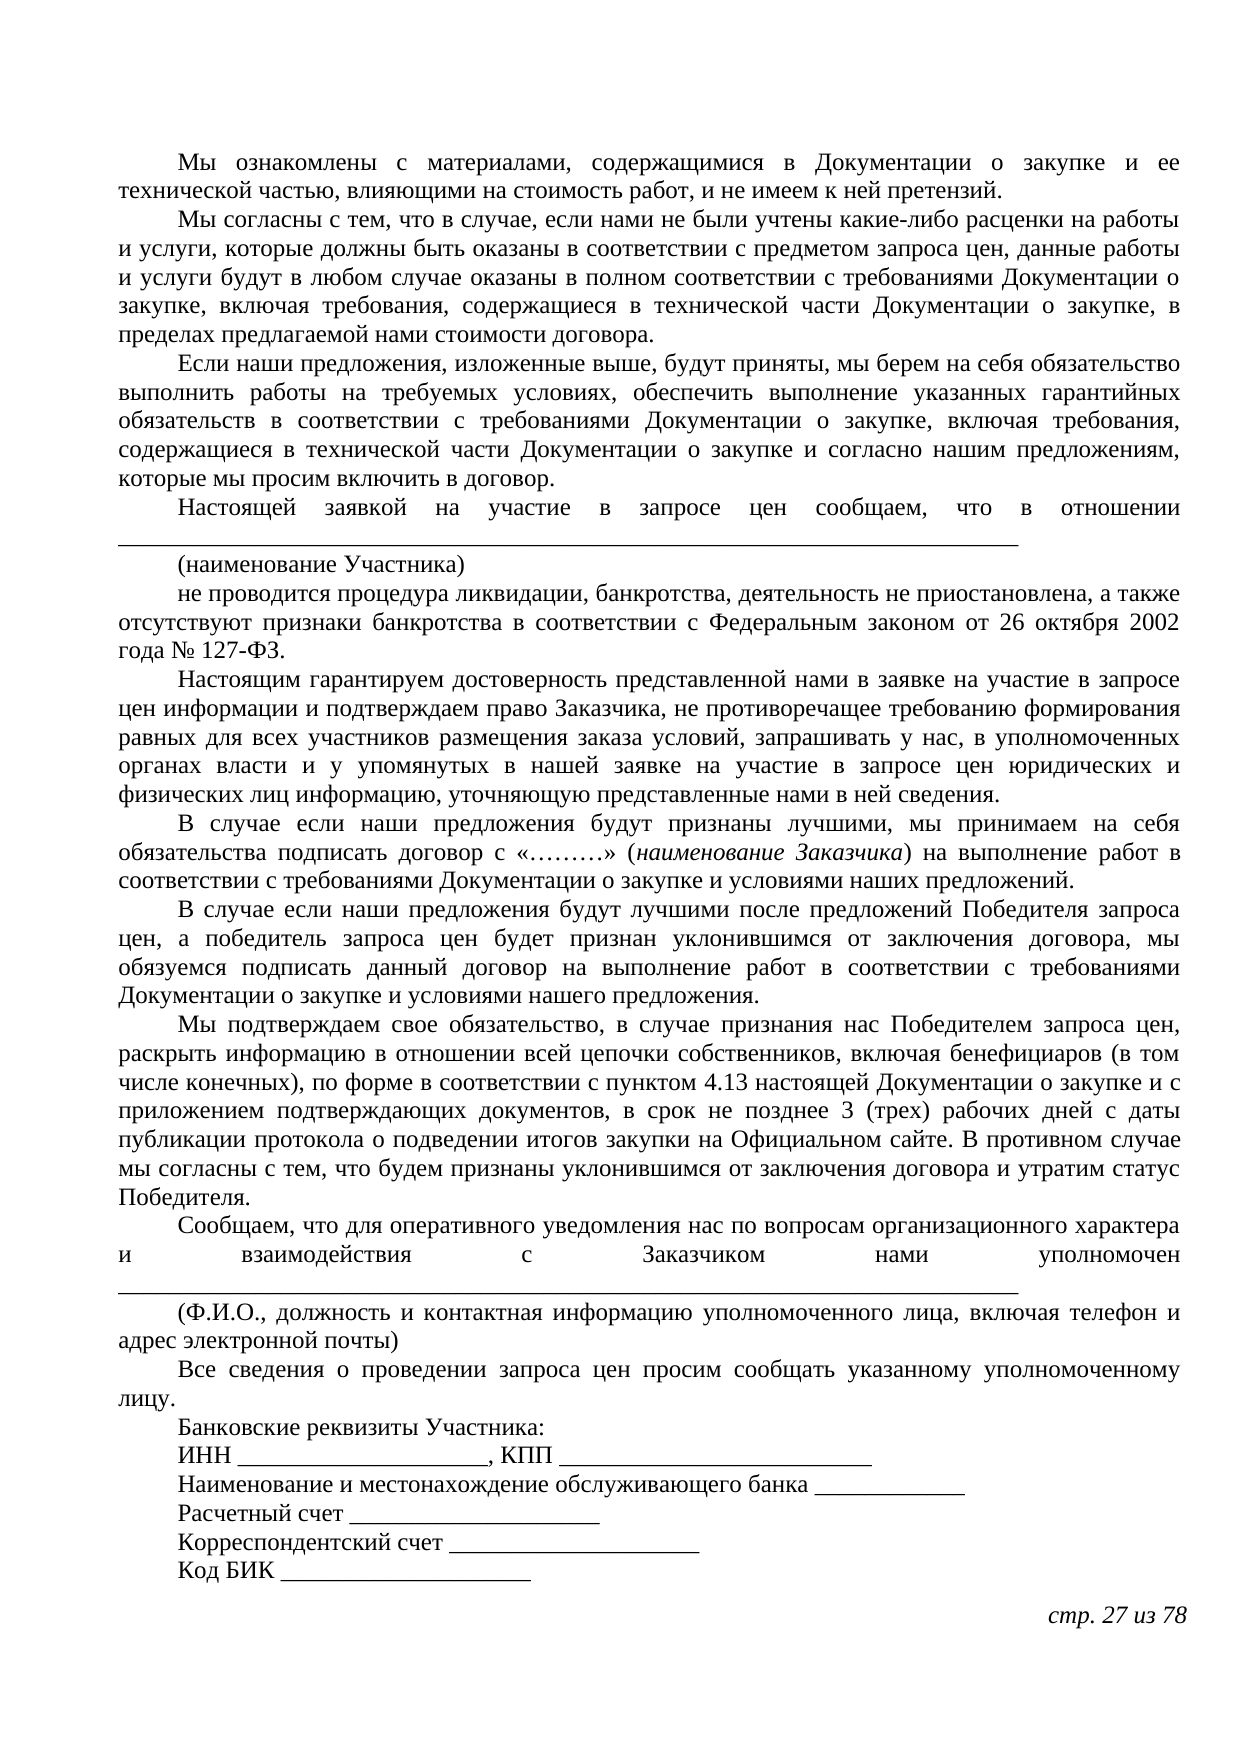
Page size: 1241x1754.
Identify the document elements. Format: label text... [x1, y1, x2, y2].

text Настоящей заявкой на участие в запросе цен сообщаем, что в отношении ________________________________________________________________________ [118, 492, 1181, 549]
text ИНН ____________________, КПП _________________________ [118, 1441, 1181, 1469]
text Корреспондентский счет ____________________ [118, 1527, 1181, 1556]
text Банковские реквизиты Участника: [118, 1412, 1181, 1441]
text Расчетный счет ____________________ [118, 1498, 1181, 1527]
text Сообщаем, что для оперативного уведомления нас по вопросам организационного характера и взаимодействия с Заказчиком нами уполномочен ________________________________________________________________________ [118, 1211, 1181, 1297]
text Мы согласны с тем, что в случае, если нами не были учтены какие-либо расценки на работы и услуги, которые должны быть оказаны в соответствии с предметом запроса цен, данные работы и услуги будут в любом случае оказаны в полном соответствии с требованиями Документации о закупке, включая требования, содержащиеся в технической части Документации о закупке, в пределах предлагаемой нами стоимости договора. [118, 204, 1181, 348]
text Наименование и местонахождение обслуживающего банка ____________ [118, 1469, 1181, 1498]
text В случае если наши предложения будут лучшими после предложений Победителя запроса цен, а победитель запроса цен будет признан уклонившимся от заключения договора, мы обязуемся подписать данный договор на выполнение работ в соответствии с требованиями Документации о закупке и условиями нашего предложения. [118, 894, 1181, 1009]
text В случае если наши предложения будут признаны лучшими, мы принимаем на себя обязательства подписать договор с «………» (наименование Заказчика) на выполнение работ в соответствии с требованиями Документации о закупке и условиями наших предложений. [118, 808, 1181, 894]
text (наименование Участника) [118, 549, 1181, 578]
text Все сведения о проведении запроса цен просим сообщать указанному уполномоченному лицу. [118, 1354, 1181, 1412]
text Если наши предложения, изложенные выше, будут приняты, мы берем на себя обязательство выполнить работы на требуемых условиях, обеспечить выполнение указанных гарантийных обязательств в соответствии с требованиями Документации о закупке, включая требования, содержащиеся в технической части Документации о закупке и согласно нашим предложениям, которые мы просим включить в договор. [118, 348, 1181, 492]
text Настоящим гарантируем достоверность представленной нами в заявке на участие в запросе цен информации и подтверждаем право Заказчика, не противоречащее требованию формирования равных для всех участников размещения заказа условий, запрашивать у нас, в уполномоченных органах власти и у упомянутых в нашей заявке на участие в запросе цен юридических и физических лиц информацию, уточняющую представленные нами в ней сведения. [118, 664, 1181, 808]
text Мы подтверждаем свое обязательство, в случае признания нас Победителем запроса цен, раскрыть информацию в отношении всей цепочки собственников, включая бенефициаров (в том числе конечных), по форме в соответствии с пунктом 4.13 настоящей Документации о закупке и с приложением подтверждающих документов, в срок не позднее 3 (трех) рабочих дней с даты публикации протокола о подведении итогов закупки на Официальном сайте. В противном случае мы согласны с тем, что будем признаны уклонившимся от заключения договора и утратим статус Победителя. [118, 1009, 1181, 1211]
text Код БИК ____________________ [118, 1556, 1181, 1584]
text (Ф.И.О., должность и контактная информацию уполномоченного лица, включая телефон и адрес электронной почты) [118, 1297, 1181, 1354]
text Мы ознакомлены с материалами, содержащимися в Документации о закупке и ее технической частью, влияющими на стоимость работ, и не имеем к ней претензий. [118, 147, 1181, 204]
text не проводится процедура ликвидации, банкротства, деятельность не приостановлена, а также отсутствуют признаки банкротства в соответствии с Федеральным законом от 26 октября 2002 года № 127-ФЗ. [118, 578, 1181, 664]
